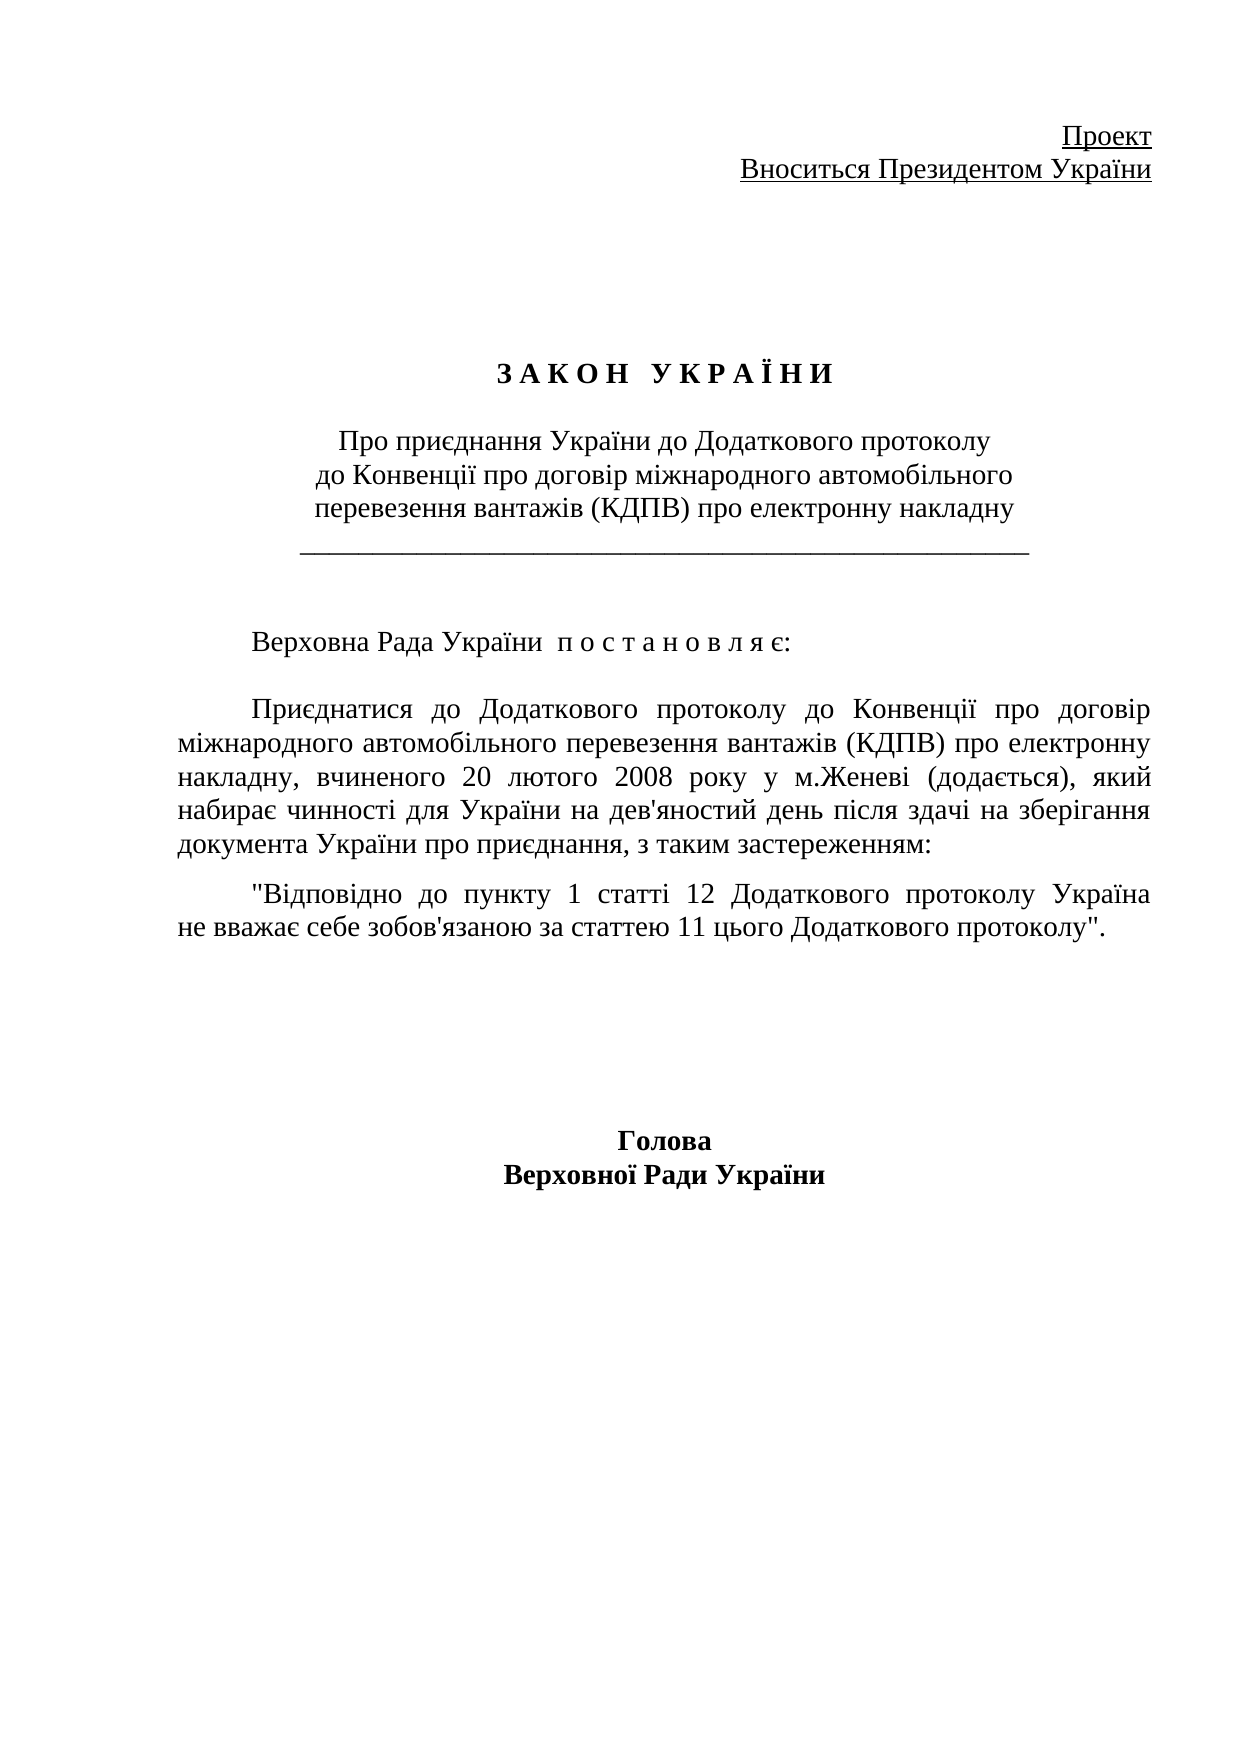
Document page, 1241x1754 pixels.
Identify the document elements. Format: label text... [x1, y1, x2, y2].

text Приєднатися до Додаткового протоколу до Конвенції про договір міжнародного автомобільного перевезення вантажів (КДПВ) про електронну накладну, вчиненого 20 лютого 2008 року у м.Женеві (додається), який набирає чинності для України на дев'яностий день після здачі на зберігання документа України про приєднання, з таким застереженням: [177, 692, 1152, 859]
text Про приєднання України до Додаткового протоколу [177, 423, 1152, 457]
text __________________________________________________ [177, 524, 1152, 557]
text Проект [177, 118, 1152, 152]
text Вноситься Президентом України [177, 152, 1152, 185]
text "Відповідно до пункту 1 статті 12 Додаткового протоколу Україна не вважає себе зобов'язаною за статтею 11 цього Додаткового протоколу". [177, 876, 1152, 943]
text перевезення вантажів (КДПВ) про електронну накладну [177, 490, 1152, 524]
text Верховна Рада України п о с т а н о в л я є: [177, 624, 1152, 658]
text Верховної Ради України [177, 1157, 1152, 1190]
text до Конвенції про договір міжнародного автомобільного [177, 457, 1152, 490]
text З А К О Н У К Р А Ї Н И [177, 356, 1152, 390]
text Голова [177, 1123, 1152, 1157]
